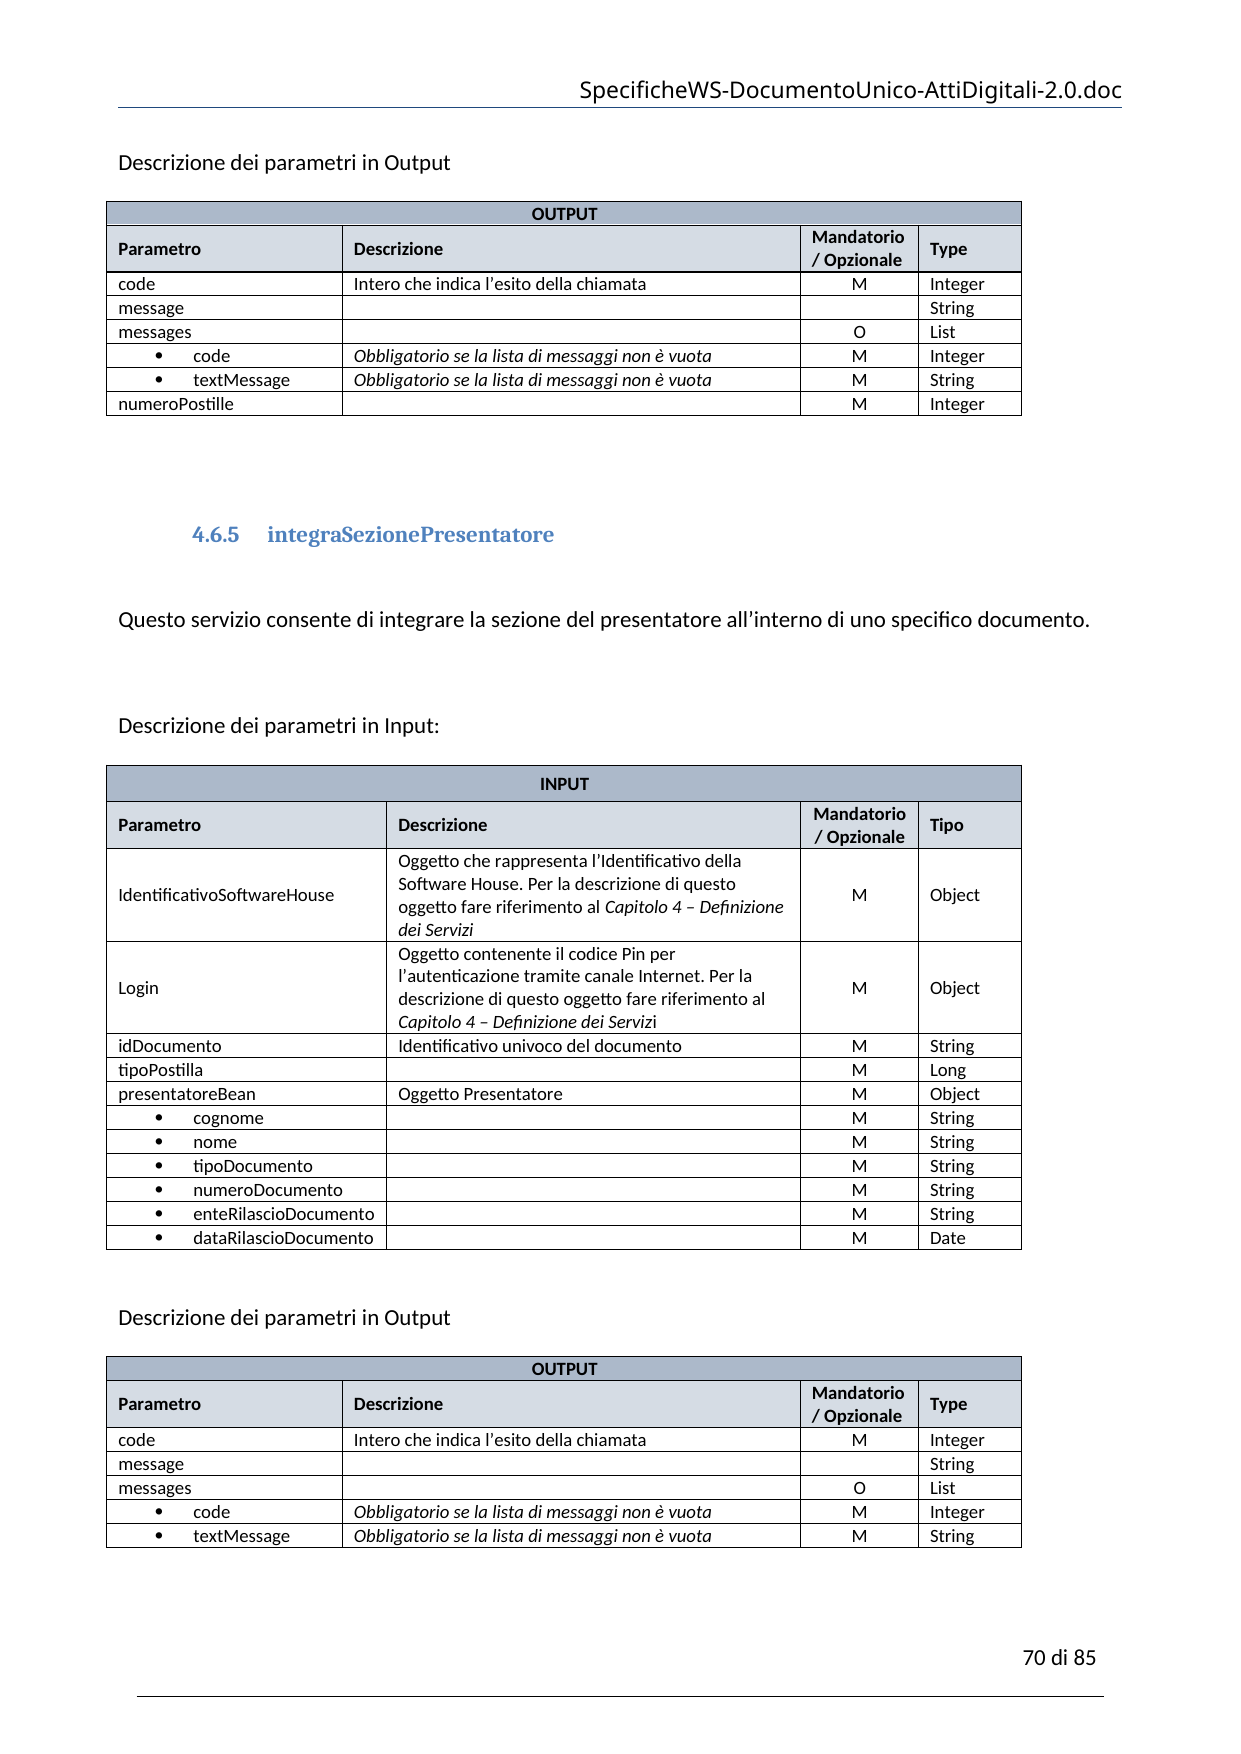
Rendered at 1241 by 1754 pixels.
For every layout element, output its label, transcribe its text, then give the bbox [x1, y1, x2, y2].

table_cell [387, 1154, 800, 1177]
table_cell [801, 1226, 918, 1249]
text Descrizione dei parametri in Output [118, 1303, 1122, 1331]
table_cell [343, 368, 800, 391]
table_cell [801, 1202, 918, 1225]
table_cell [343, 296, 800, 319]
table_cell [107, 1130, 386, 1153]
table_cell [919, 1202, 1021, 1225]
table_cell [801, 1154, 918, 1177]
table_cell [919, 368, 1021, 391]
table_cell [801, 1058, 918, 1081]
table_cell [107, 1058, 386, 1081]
text Descrizione dei parametri in Output [118, 148, 1122, 176]
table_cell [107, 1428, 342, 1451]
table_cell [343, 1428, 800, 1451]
text Questo servizio consente di integrare la sezione del presentatore all’interno di uno specifico documento. [118, 606, 1122, 633]
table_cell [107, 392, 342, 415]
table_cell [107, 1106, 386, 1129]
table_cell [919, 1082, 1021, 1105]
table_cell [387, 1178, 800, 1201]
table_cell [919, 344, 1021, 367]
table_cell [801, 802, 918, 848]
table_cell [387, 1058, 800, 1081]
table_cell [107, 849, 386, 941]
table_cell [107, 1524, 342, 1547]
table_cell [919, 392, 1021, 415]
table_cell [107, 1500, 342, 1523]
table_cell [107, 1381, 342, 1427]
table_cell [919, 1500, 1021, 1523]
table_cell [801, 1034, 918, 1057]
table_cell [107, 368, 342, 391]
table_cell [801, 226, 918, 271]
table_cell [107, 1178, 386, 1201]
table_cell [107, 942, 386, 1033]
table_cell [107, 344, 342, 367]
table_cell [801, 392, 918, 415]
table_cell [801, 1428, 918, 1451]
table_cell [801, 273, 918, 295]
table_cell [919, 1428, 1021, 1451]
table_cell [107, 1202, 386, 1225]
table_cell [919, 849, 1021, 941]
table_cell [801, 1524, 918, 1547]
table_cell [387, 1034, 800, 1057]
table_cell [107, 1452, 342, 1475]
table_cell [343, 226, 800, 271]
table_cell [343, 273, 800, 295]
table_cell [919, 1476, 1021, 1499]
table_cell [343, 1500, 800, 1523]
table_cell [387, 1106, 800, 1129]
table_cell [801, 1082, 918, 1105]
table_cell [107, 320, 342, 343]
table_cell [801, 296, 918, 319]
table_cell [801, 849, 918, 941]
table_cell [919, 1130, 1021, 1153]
subtitle integraSezionePresentatore [192, 522, 1122, 549]
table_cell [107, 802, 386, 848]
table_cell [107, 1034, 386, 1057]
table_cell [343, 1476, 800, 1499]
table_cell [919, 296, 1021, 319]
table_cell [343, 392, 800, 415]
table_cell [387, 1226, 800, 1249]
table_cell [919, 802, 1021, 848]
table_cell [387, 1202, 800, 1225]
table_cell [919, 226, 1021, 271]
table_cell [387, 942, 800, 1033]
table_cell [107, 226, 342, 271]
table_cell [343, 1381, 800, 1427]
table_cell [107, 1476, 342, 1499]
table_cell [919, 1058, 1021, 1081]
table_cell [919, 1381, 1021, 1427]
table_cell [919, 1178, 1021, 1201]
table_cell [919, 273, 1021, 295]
text Descrizione dei parametri in Input: [118, 712, 1122, 739]
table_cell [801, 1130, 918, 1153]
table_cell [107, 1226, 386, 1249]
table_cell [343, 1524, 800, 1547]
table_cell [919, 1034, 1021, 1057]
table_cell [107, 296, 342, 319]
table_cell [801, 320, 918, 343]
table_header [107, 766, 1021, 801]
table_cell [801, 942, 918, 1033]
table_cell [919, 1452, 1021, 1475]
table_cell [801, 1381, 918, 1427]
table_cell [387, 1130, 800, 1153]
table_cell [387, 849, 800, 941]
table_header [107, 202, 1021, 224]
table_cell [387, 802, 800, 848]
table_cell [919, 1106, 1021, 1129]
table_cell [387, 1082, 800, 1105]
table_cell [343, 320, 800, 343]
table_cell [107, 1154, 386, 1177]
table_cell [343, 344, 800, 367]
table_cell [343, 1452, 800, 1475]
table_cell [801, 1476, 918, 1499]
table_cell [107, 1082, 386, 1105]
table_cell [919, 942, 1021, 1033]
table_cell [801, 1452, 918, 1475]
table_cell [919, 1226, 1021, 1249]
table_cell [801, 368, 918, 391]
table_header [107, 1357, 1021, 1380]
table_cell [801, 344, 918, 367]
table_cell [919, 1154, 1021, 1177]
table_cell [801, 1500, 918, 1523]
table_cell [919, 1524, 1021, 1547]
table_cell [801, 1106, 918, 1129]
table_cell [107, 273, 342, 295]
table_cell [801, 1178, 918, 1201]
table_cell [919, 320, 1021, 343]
